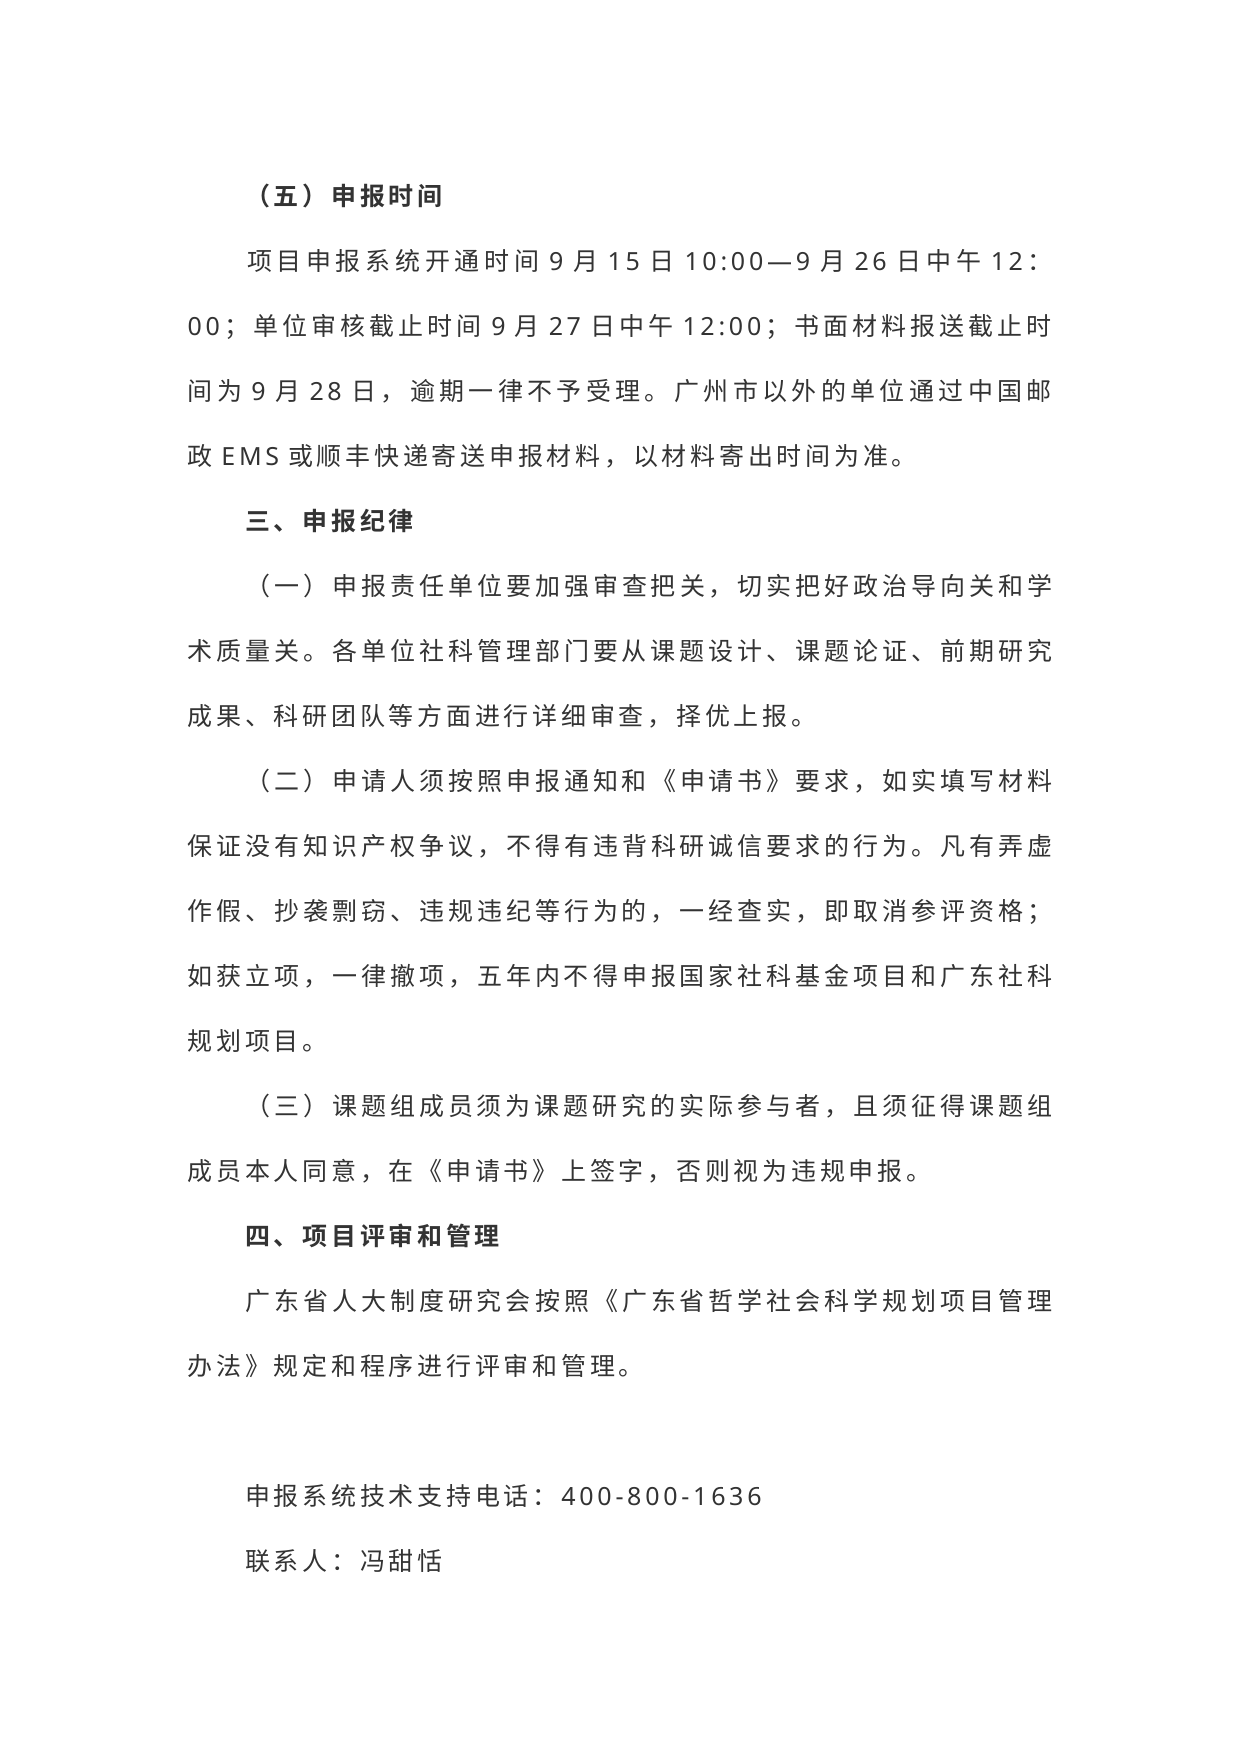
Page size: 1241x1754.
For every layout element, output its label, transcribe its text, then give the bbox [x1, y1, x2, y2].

text （三）课题组成员须为课题研究的实际参与者，且须征得课题组成员本人同意，在《申请书》上签字，否则视为违规申报。 [187, 1072, 1053, 1202]
text 申报系统技术支持电话：400-800-1636 [187, 1462, 1053, 1527]
text （五）申报时间 [187, 162, 1053, 227]
text 项目申报系统开通时间9月15日10:00—9月26日中午12：00；单位审核截止时间9月27日中午12:00；书面材料报送截止时间为9月28日，逾期一律不予受理。广州市以外的单位通过中国邮政EMS或顺丰快递寄送申报材料，以材料寄出时间为准。 [187, 227, 1053, 487]
text （一）申报责任单位要加强审查把关，切实把好政治导向关和学术质量关。各单位社科管理部门要从课题设计、课题论证、前期研究成果、科研团队等方面进行详细审查，择优上报。 [187, 552, 1053, 747]
text （二）申请人须按照申报通知和《申请书》要求，如实填写材料，保证没有知识产权争议，不得有违背科研诚信要求的行为。凡有弄虚作假、抄袭剽窃、违规违纪等行为的，一经查实，即取消参评资格；如获立项，一律撤项，五年内不得申报国家社科基金项目和广东社科规划项目。 [187, 747, 1053, 1072]
text 四、项目评审和管理 [187, 1202, 1053, 1267]
text 三、申报纪律 [187, 487, 1053, 552]
text 广东省人大制度研究会按照《广东省哲学社会科学规划项目管理办法》规定和程序进行评审和管理。 [187, 1267, 1053, 1397]
text 联系人：冯甜恬 [187, 1527, 1053, 1592]
